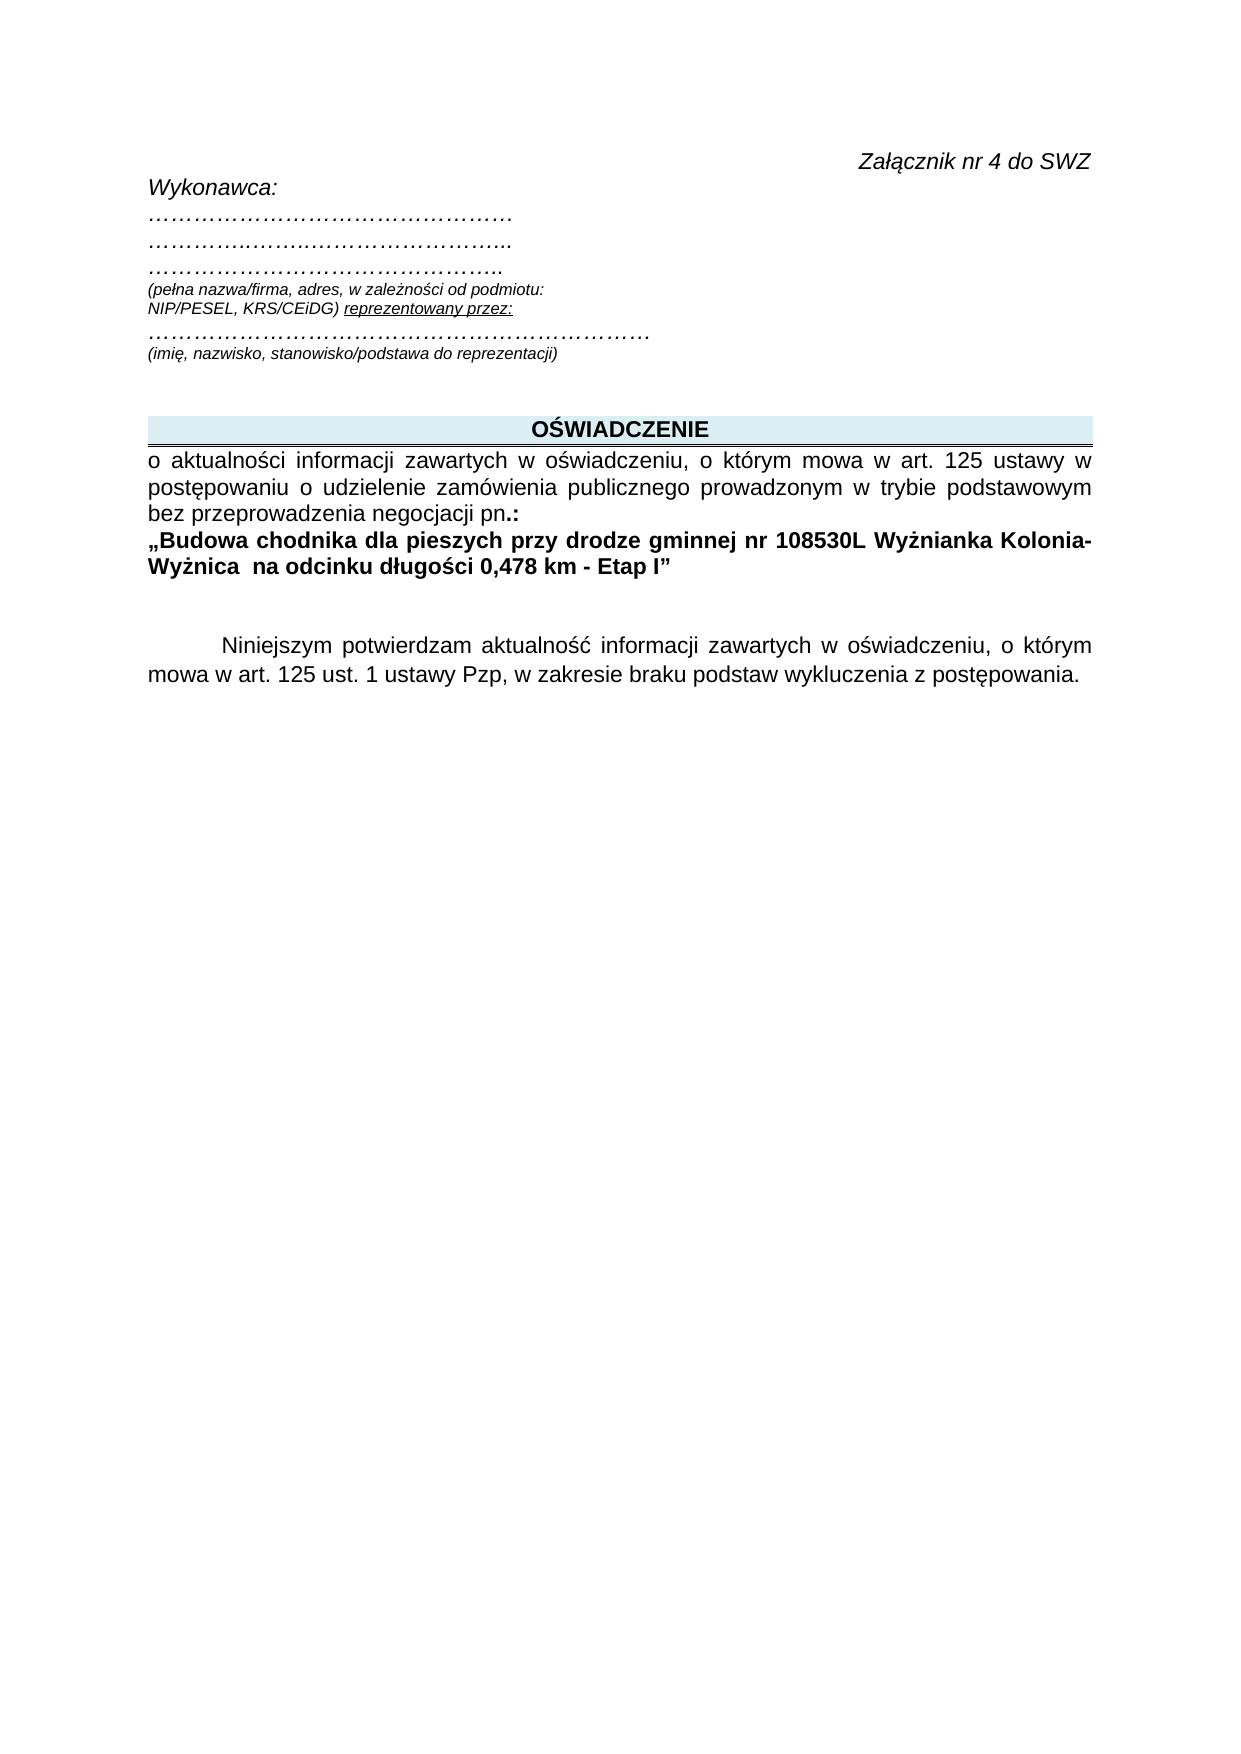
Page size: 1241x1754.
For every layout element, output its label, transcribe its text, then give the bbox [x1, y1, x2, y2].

text Niniejszym potwierdzam aktualność informacji zawartych w oświadczeniu, o którym mowa w art. 125 ust. 1 ustawy Pzp, w zakresie braku podstaw wykluczenia z postępowania. [148, 632, 1093, 687]
text NIP/PESEL, KRS/CEiDG) reprezentowany przez: [148, 298, 664, 318]
text ………………………………………………………… [148, 318, 664, 344]
text „Budowa chodnika dla pieszych przy drodze gminnej nr 108530L Wyżnianka Kolonia- Wyżnica na odcinku długości 0,478 km - Etap I” [148, 527, 1093, 579]
text o aktualności informacji zawartych w oświadczeniu, o którym mowa w art. 125 ustawy w postępowaniu o udzielenie zamówienia publicznego prowadzonym w trybie podstawowym bez przeprowadzenia negocjacji pn.: [148, 447, 1093, 527]
text (pełna nazwa/firma, adres, w zależności od podmiotu: [148, 279, 664, 298]
text Załącznik nr 4 do SWZ [738, 148, 1093, 174]
text OŚWIADCZENIE [148, 416, 1093, 444]
text ……………………………………………………..……..……………………...……………………………………….. [148, 200, 517, 279]
text Wykonawca: [148, 174, 1093, 200]
text (imię, nazwisko, stanowisko/podstawa do reprezentacji) [148, 344, 664, 363]
